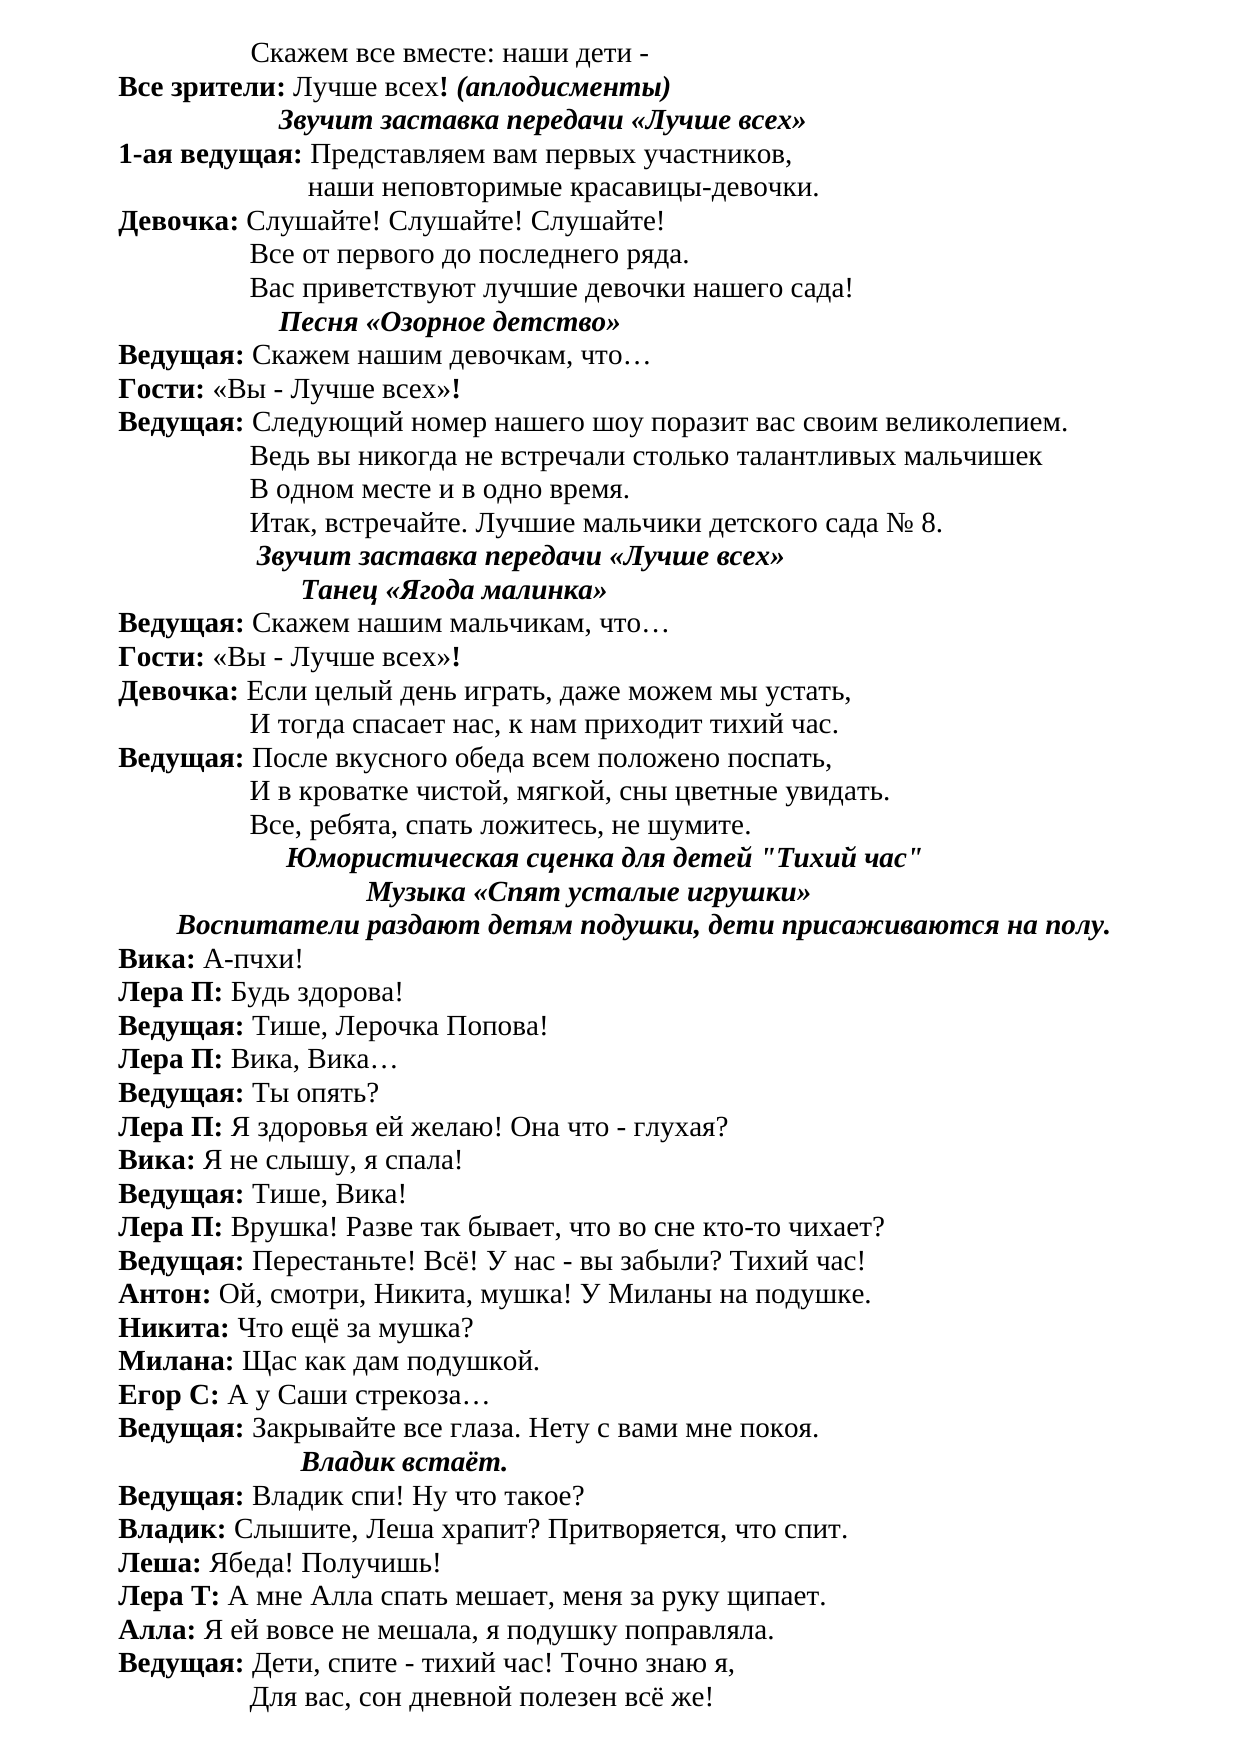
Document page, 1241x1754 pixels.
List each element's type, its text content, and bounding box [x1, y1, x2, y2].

text Звучит заставка передачи «Лучше всех» 1-ая ведущая: Представляем вам первых участников, [118, 102, 1181, 169]
text Девочка: Если целый день играть, даже можем мы устать, [118, 673, 1181, 706]
text Лера П: Вика, Вика… [118, 1042, 1181, 1075]
text И в кроватке чистой, мягкой, сны цветные увидать. [118, 773, 1181, 807]
text Звучит заставка передачи «Лучше всех» [118, 538, 1181, 572]
text Гости: «Вы - Лучше всех»! [118, 371, 1181, 404]
text Ведущая: Дети, спите - тихий час! Точно знаю я, [118, 1645, 1181, 1679]
text И тогда спасает нас, к нам приходит тихий час. [118, 706, 1181, 740]
text Ведущая: Следующий номер нашего шоу поразит вас своим великолепием. [118, 404, 1181, 438]
text Вика: А-пчхи! [118, 941, 1181, 974]
text Леша: Ябеда! Получишь! [118, 1545, 1181, 1578]
text Для вас, сон дневной полезен всё же! [118, 1679, 1181, 1712]
text Ведь вы никогда не встречали столько талантливых мальчишек [118, 438, 1181, 471]
text Все зрители: Лучше всех! (аплодисменты) [118, 69, 1181, 102]
text Лера П: Врушка! Разве так бывает, что во сне кто-то чихает? [118, 1209, 1181, 1243]
text Владик: Слышите, Леша храпит? Притворяется, что спит. [118, 1511, 1181, 1545]
text Егор С: А у Саши стрекоза… [118, 1377, 1181, 1411]
text Милана: Щас как дам подушкой. [118, 1343, 1181, 1377]
text Ведущая: Тише, Лерочка Попова! [118, 1008, 1181, 1042]
text Лера Т: А мне Алла спать мешает, меня за руку щипает. [118, 1578, 1181, 1612]
text Скажем все вместе: наши дети - [118, 35, 1181, 69]
text Никита: Что ещё за мушка? [118, 1310, 1181, 1343]
text Все, ребята, спать ложитесь, не шумите. [118, 807, 1181, 840]
text Музыка «Спят усталые игрушки» [118, 874, 1181, 907]
text Девочка: Слушайте! Слушайте! Слушайте! Все от первого до последнего ряда. Вас приветствуют лучшие девочки нашего сада! Песня «Озорное детство» [118, 203, 1181, 337]
text Итак, встречайте. Лучшие мальчики детского сада № 8. [118, 505, 1181, 538]
text Ведущая: Закрывайте все глаза. Нету с вами мне покоя. [118, 1411, 1181, 1444]
text Юмористическая сценка для детей "Тихий час" [118, 840, 1181, 874]
text Лера П: Будь здорова! [118, 974, 1181, 1008]
text Гости: «Вы - Лучше всех»! [118, 639, 1181, 673]
text Ведущая: Перестаньте! Всё! У нас - вы забыли? Тихий час! [118, 1243, 1181, 1276]
text Ведущая: Ты опять? [118, 1075, 1181, 1109]
text Ведущая: Тише, Вика! [118, 1176, 1181, 1209]
text Ведущая: Владик спи! Ну что такое? [118, 1478, 1181, 1511]
text Антон: Ой, смотри, Никита, мушка! У Миланы на подушке. [118, 1276, 1181, 1310]
text Танец «Ягода малинка» [118, 572, 1181, 606]
text Воспитатели раздают детям подушки, дети присаживаются на полу. [118, 907, 1181, 941]
text Владик встаёт. [118, 1444, 1181, 1478]
text В одном месте и в одно время. [118, 471, 1181, 505]
text Вика: Я не слышу, я спала! [118, 1142, 1181, 1176]
text Лера П: Я здоровья ей желаю! Она что - глухая? [118, 1109, 1181, 1142]
text Ведущая: Скажем нашим мальчикам, что… [118, 606, 1181, 639]
text Ведущая: Скажем нашим девочкам, что… [118, 337, 1181, 371]
text наши неповторимые красавицы-девочки. [118, 169, 1181, 203]
text Алла: Я ей вовсе не мешала, я подушку поправляла. [118, 1612, 1181, 1645]
text Ведущая: После вкусного обеда всем положено поспать, [118, 740, 1181, 773]
